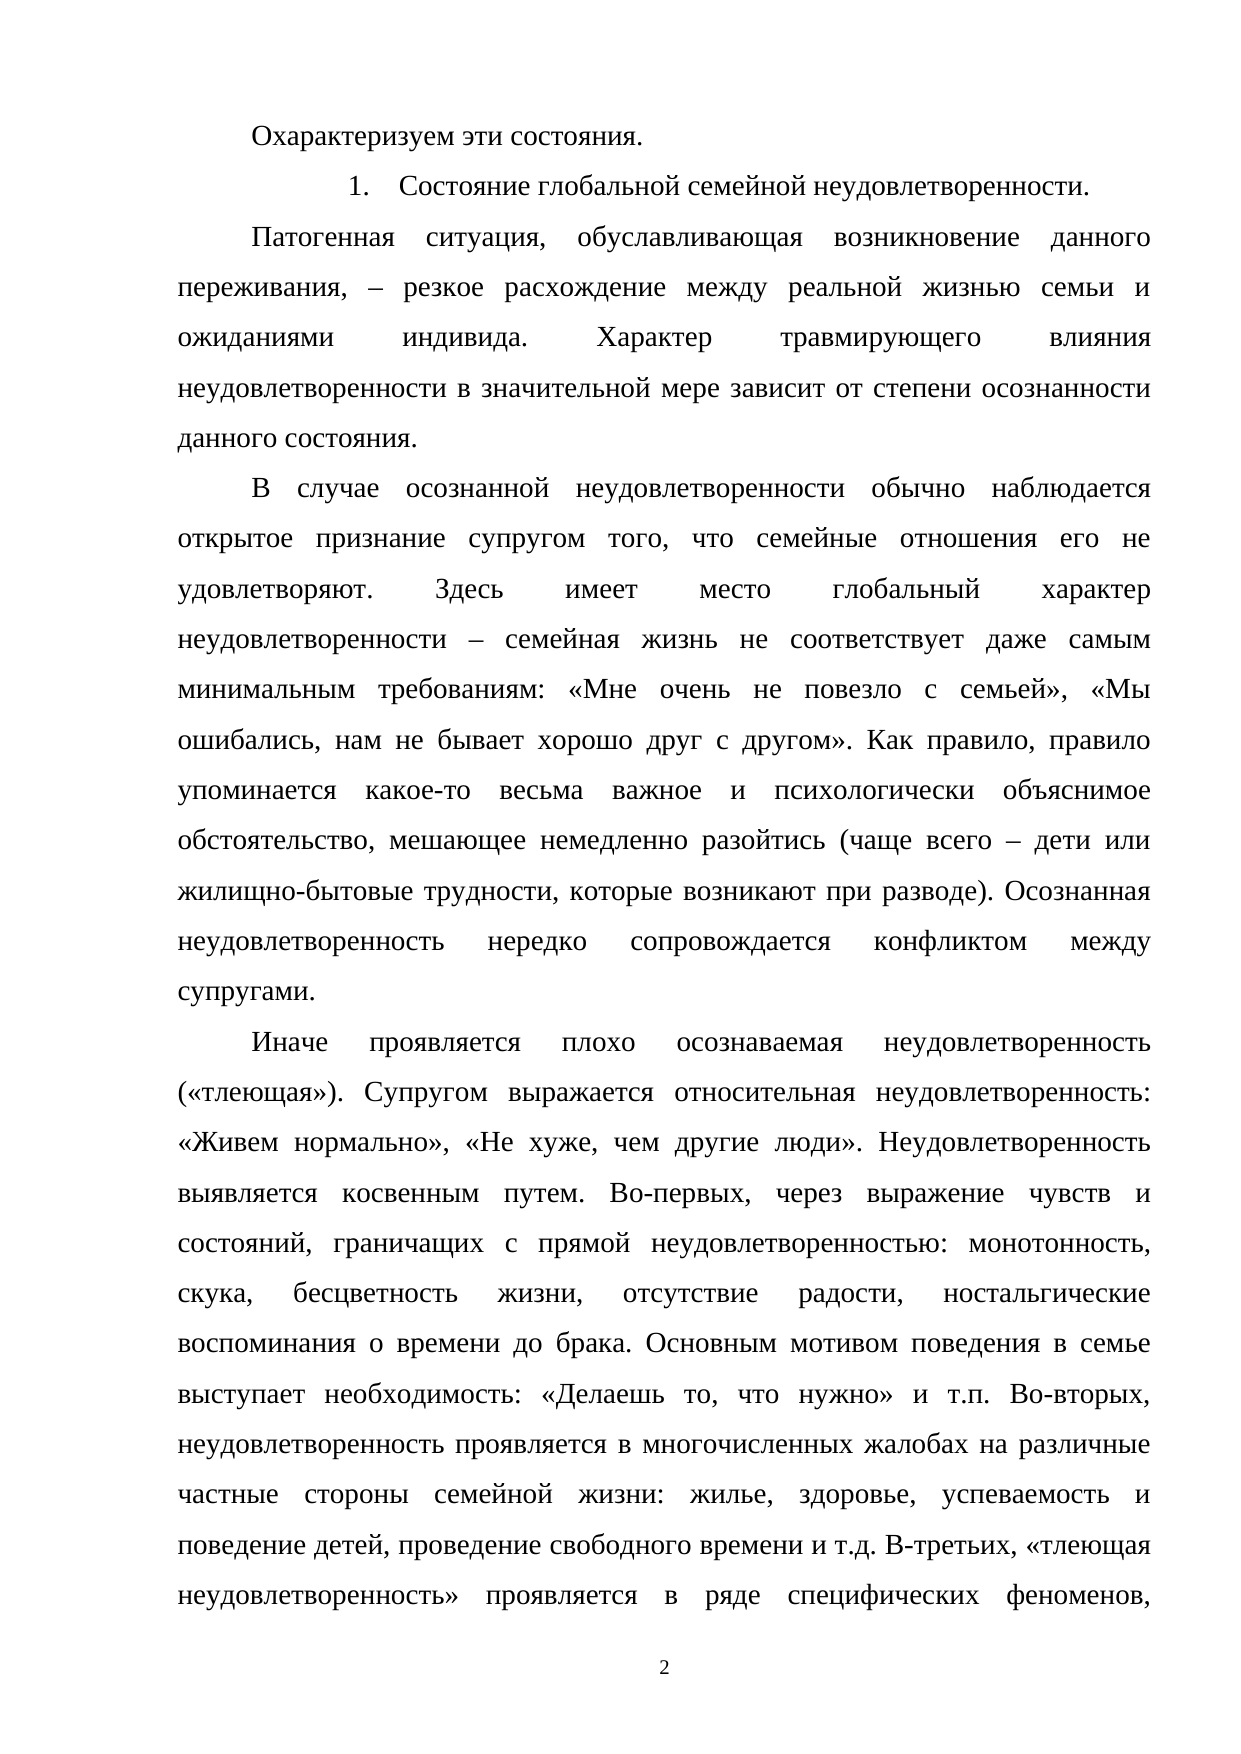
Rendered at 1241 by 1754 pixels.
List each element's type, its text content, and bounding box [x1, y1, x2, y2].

text Охарактеризуем эти состояния. [177, 118, 1152, 152]
text Патогенная ситуация, обуславливающая возникновение данного переживания, – резкое расхождение между реальной жизнью семьи и ожиданиями индивида. Характер травмирующего влияния неудовлетворенности в значительной мере зависит от степени осознанности данного состояния. [177, 219, 1152, 453]
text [177, 1024, 1152, 1611]
list Состояние глобальной семейной неудовлетворенности. [274, 168, 1152, 202]
text В случае осознанной неудовлетворенности обычно наблюдается открытое признание супругом того, что семейные отношения его не удовлетворяют. Здесь имеет место глобальный характер неудовлетворенности – семейная жизнь не соответствует даже самым минимальным требованиям: «Мне очень не повезло с семьей», «Мы ошибались, нам не бывает хорошо друг с другом». Как правило, правило упоминается какое-то весьма важное и психологически объяснимое обстоятельство, мешающее немедленно разойтись (чаще всего – дети или жилищно-бытовые трудности, которые возникают при разводе). Осознанная неудовлетворенность нередко сопровождается конфликтом между супругами. [177, 470, 1152, 1007]
